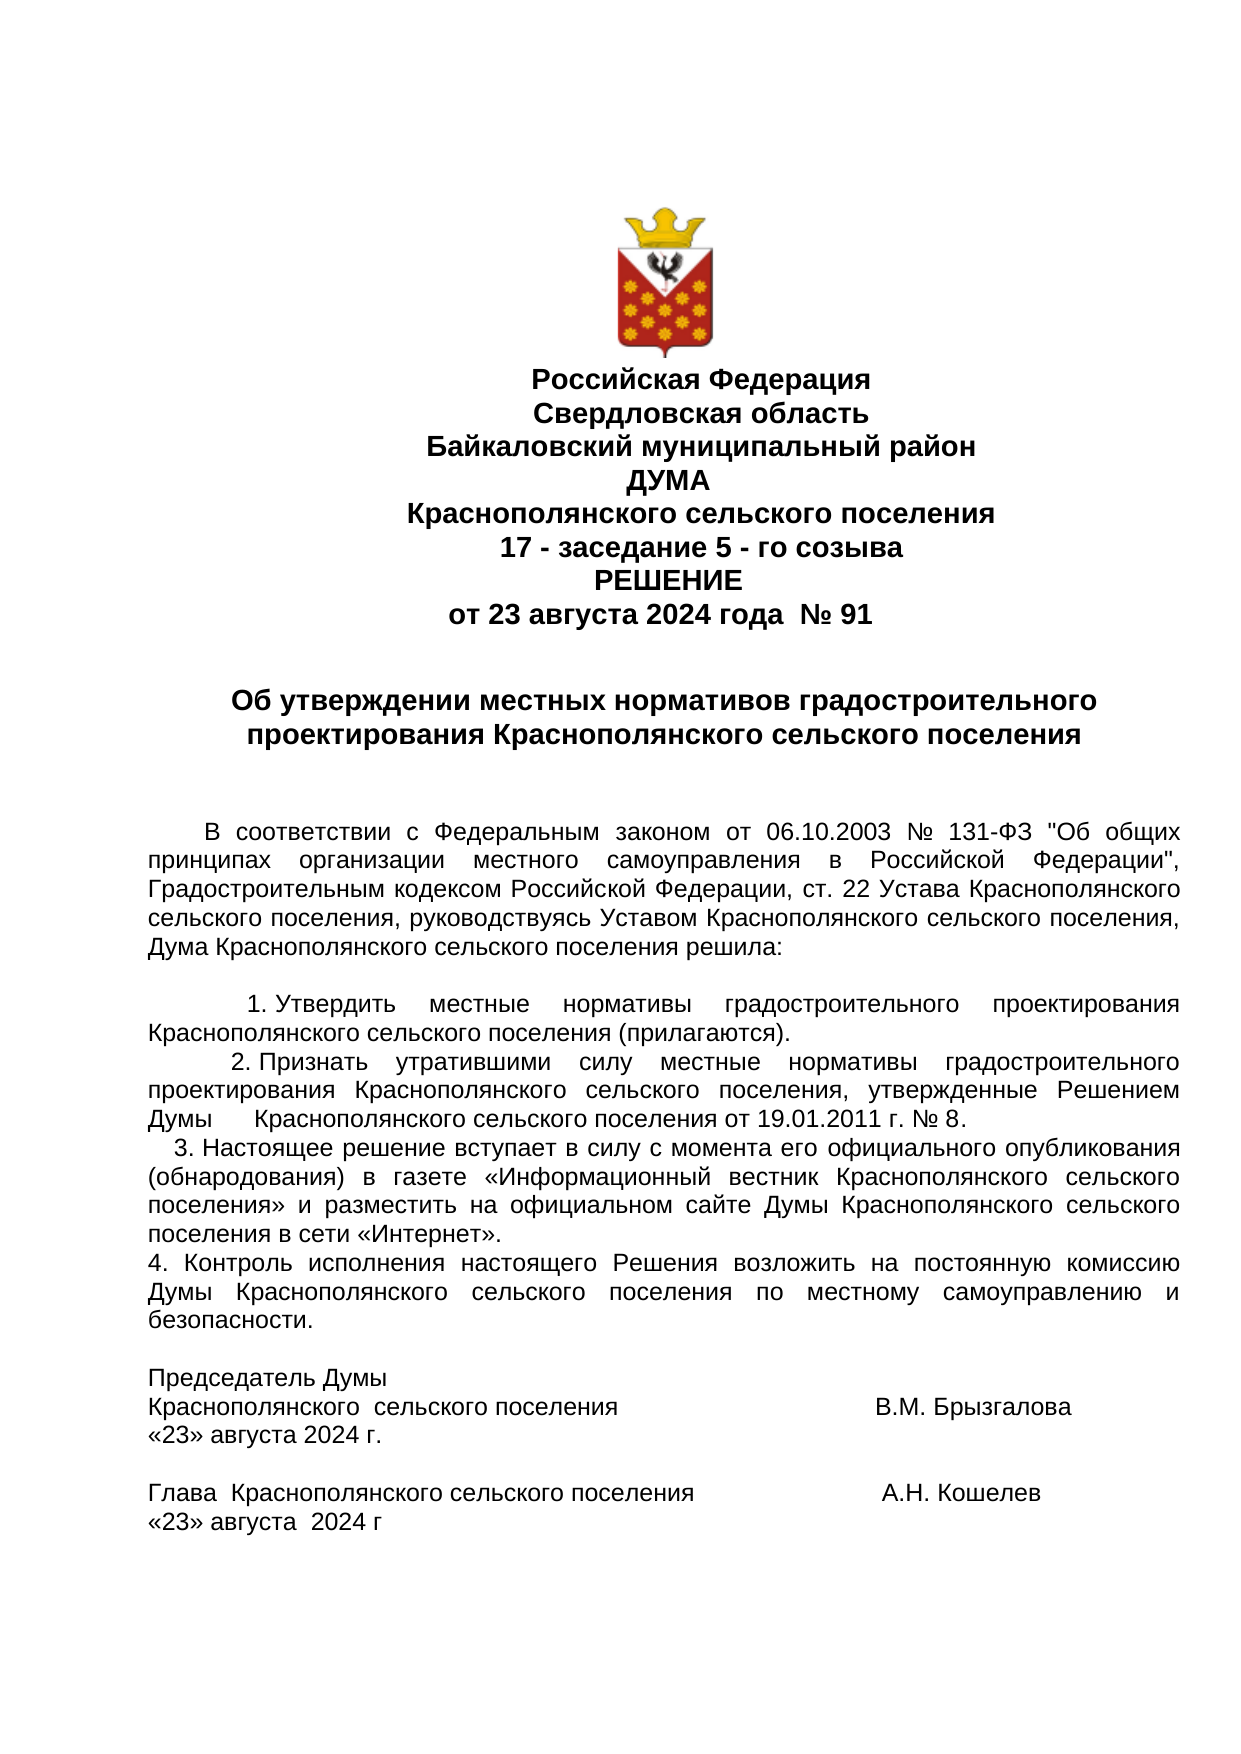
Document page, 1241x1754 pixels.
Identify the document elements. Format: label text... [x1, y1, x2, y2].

text от 23 августа 2024 года № 91 [148, 597, 1181, 631]
text 17 - заседание 5 - го созыва [148, 530, 1181, 563]
text 3. Настоящее решение вступает в силу с момента его официального опубликования (обнародования) в газете «Информационный вестник Краснополянского сельского поселения» и разместить на официальном сайте Думы Краснополянского сельского поселения в сети «Интернет». [148, 1133, 1181, 1248]
text Краснополянского сельского поселения [148, 496, 1181, 530]
text В соответствии с Федеральным законом от 06.10.2003 № 131-ФЗ "Об общих принципах организации местного самоуправления в Российской Федерации", Градостроительным кодексом Российской Федерации, ст. 22 Устава Краснополянского сельского поселения, руководствуясь Уставом Краснополянского сельского поселения, Дума Краснополянского сельского поселения решила: [148, 817, 1181, 960]
text Об утверждении местных нормативов градостроительного [148, 683, 1181, 717]
text ДУМА [148, 463, 1181, 496]
text 1. Утвердить местные нормативы градостроительного проектирования Краснополянского сельского поселения (прилагаются). [148, 989, 1181, 1047]
text проектирования Краснополянского сельского поселения [148, 717, 1181, 750]
text 4. Контроль исполнения настоящего Решения возложить на постоянную комиссию Думы Краснополянского сельского поселения по местному самоуправлению и безопасности. [148, 1248, 1181, 1334]
text РЕШЕНИЕ [148, 563, 1181, 597]
text Краснополянского сельского поселения В.М. Брызгалова [148, 1392, 1181, 1420]
text Глава Краснополянского сельского поселения А.Н. Кошелев [148, 1478, 1181, 1507]
text «23» августа 2024 г [148, 1507, 1181, 1535]
text Российская Федерация [148, 362, 1181, 396]
text «23» августа 2024 г. [148, 1420, 1181, 1449]
text 2. Признать утратившими силу местные нормативы градостроительного проектирования Краснополянского сельского поселения, утвержденные Решением Думы Краснополянского сельского поселения от 19.01.2011 г. № 8. [148, 1047, 1181, 1133]
text Байкаловский муниципальный район [148, 429, 1181, 463]
text Свердловская область [148, 396, 1181, 429]
text Председатель Думы [148, 1363, 1181, 1392]
